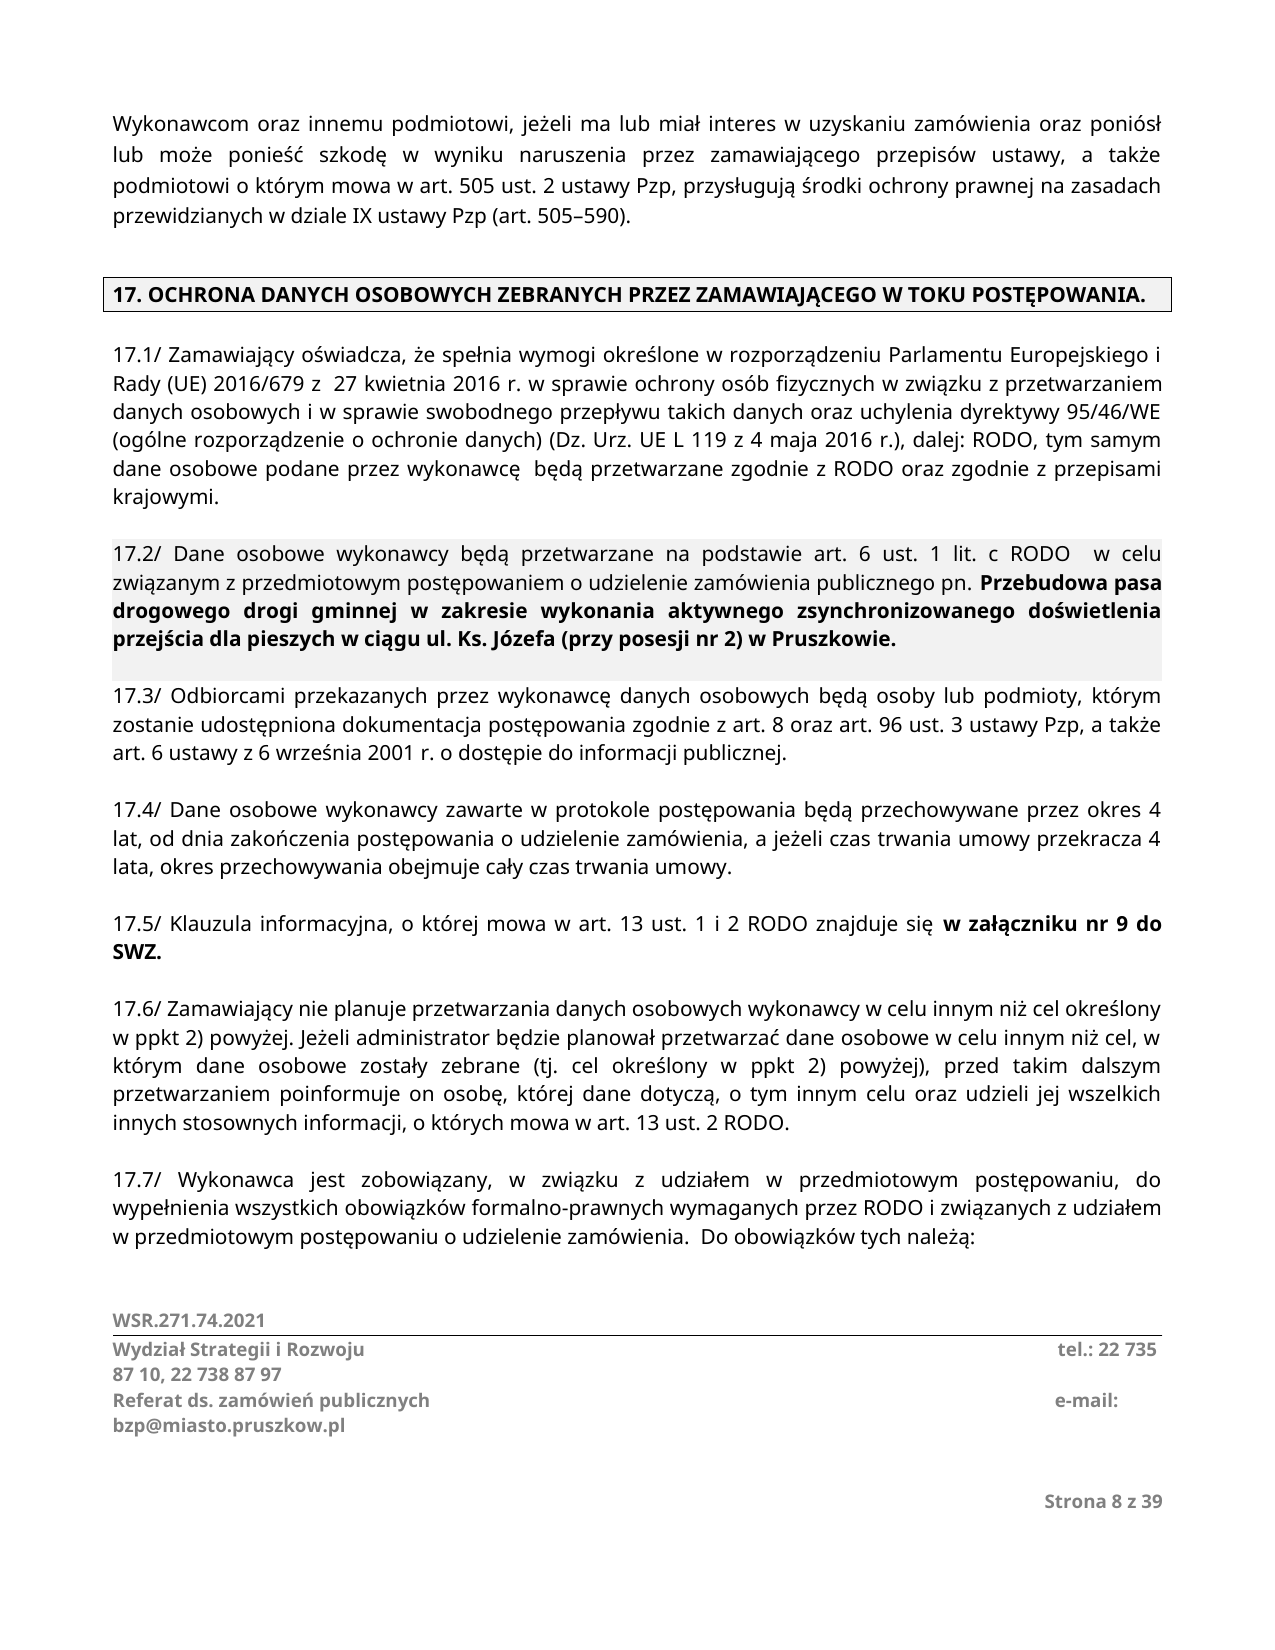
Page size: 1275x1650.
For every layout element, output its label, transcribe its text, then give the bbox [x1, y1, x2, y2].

text 17.7/ Wykonawca jest zobowiązany, w związku z udziałem w przedmiotowym postępowaniu, do wypełnienia wszystkich obowiązków formalno-prawnych wymaganych przez RODO i związanych z udziałem w przedmiotowym postępowaniu o udzielenie zamówienia. Do obowiązków tych należą: [112, 1165, 1162, 1250]
text 17.1/ Zamawiający oświadcza, że spełnia wymogi określone w rozporządzeniu Parlamentu Europejskiego i Rady (UE) 2016/679 z 27 kwietnia 2016 r. w sprawie ochrony osób fizycznych w związku z przetwarzaniem danych osobowych i w sprawie swobodnego przepływu takich danych oraz uchylenia dyrektywy 95/46/WE (ogólne rozporządzenie o ochronie danych) (Dz. Urz. UE L 119 z 4 maja 2016 r.), dalej: RODO, tym samym dane osobowe podane przez wykonawcę będą przetwarzane zgodnie z RODO oraz zgodnie z przepisami krajowymi. [112, 340, 1162, 511]
text 17.4/ Dane osobowe wykonawcy zawarte w protokole postępowania będą przechowywane przez okres 4 lat, od dnia zakończenia postępowania o udzielenie zamówienia, a jeżeli czas trwania umowy przekracza 4 lata, okres przechowywania obejmuje cały czas trwania umowy. [112, 795, 1162, 881]
text 17.6/ Zamawiający nie planuje przetwarzania danych osobowych wykonawcy w celu innym niż cel określony w ppkt 2) powyżej. Jeżeli administrator będzie planował przetwarzać dane osobowe w celu innym niż cel, w którym dane osobowe zostały zebrane (tj. cel określony w ppkt 2) powyżej), przed takim dalszym przetwarzaniem poinformuje on osobę, której dane dotyczą, o tym innym celu oraz udzieli jej wszelkich innych stosownych informacji, o których mowa w art. 13 ust. 2 RODO. [112, 994, 1162, 1136]
text Wykonawcom oraz innemu podmiotowi, jeżeli ma lub miał interes w uzyskaniu zamówienia oraz poniósł lub może ponieść szkodę w wyniku naruszenia przez zamawiającego przepisów ustawy, a także podmiotowi o którym mowa w art. 505 ust. 2 ustawy Pzp, przysługują środki ochrony prawnej na zasadach przewidzianych w dziale IX ustawy Pzp (art. 505–590). [112, 109, 1162, 230]
text 17.3/ Odbiorcami przekazanych przez wykonawcę danych osobowych będą osoby lub podmioty, którym zostanie udostępniona dokumentacja postępowania zgodnie z art. 8 oraz art. 96 ust. 3 ustawy Pzp, a także art. 6 ustawy z 6 września 2001 r. o dostępie do informacji publicznej. [112, 681, 1162, 767]
text 17.2/ Dane osobowe wykonawcy będą przetwarzane na podstawie art. 6 ust. 1 lit. c RODO w celu związanym z przedmiotowym postępowaniem o udzielenie zamówienia publicznego pn. Przebudowa pasa drogowego drogi gminnej w zakresie wykonania aktywnego zsynchronizowanego doświetlenia przejścia dla pieszych w ciągu ul. Ks. Józefa (przy posesji nr 2) w Pruszkowie. [112, 539, 1162, 653]
text 17. OCHRONA DANYCH OSOBOWYCH ZEBRANYCH PRZEZ ZAMAWIAJĄCEGO W TOKU POSTĘPOWANIA. [104, 278, 1171, 311]
text 17.5/ Klauzula informacyjna, o której mowa w art. 13 ust. 1 i 2 RODO znajduje się w załączniku nr 9 do SWZ. [112, 909, 1162, 966]
